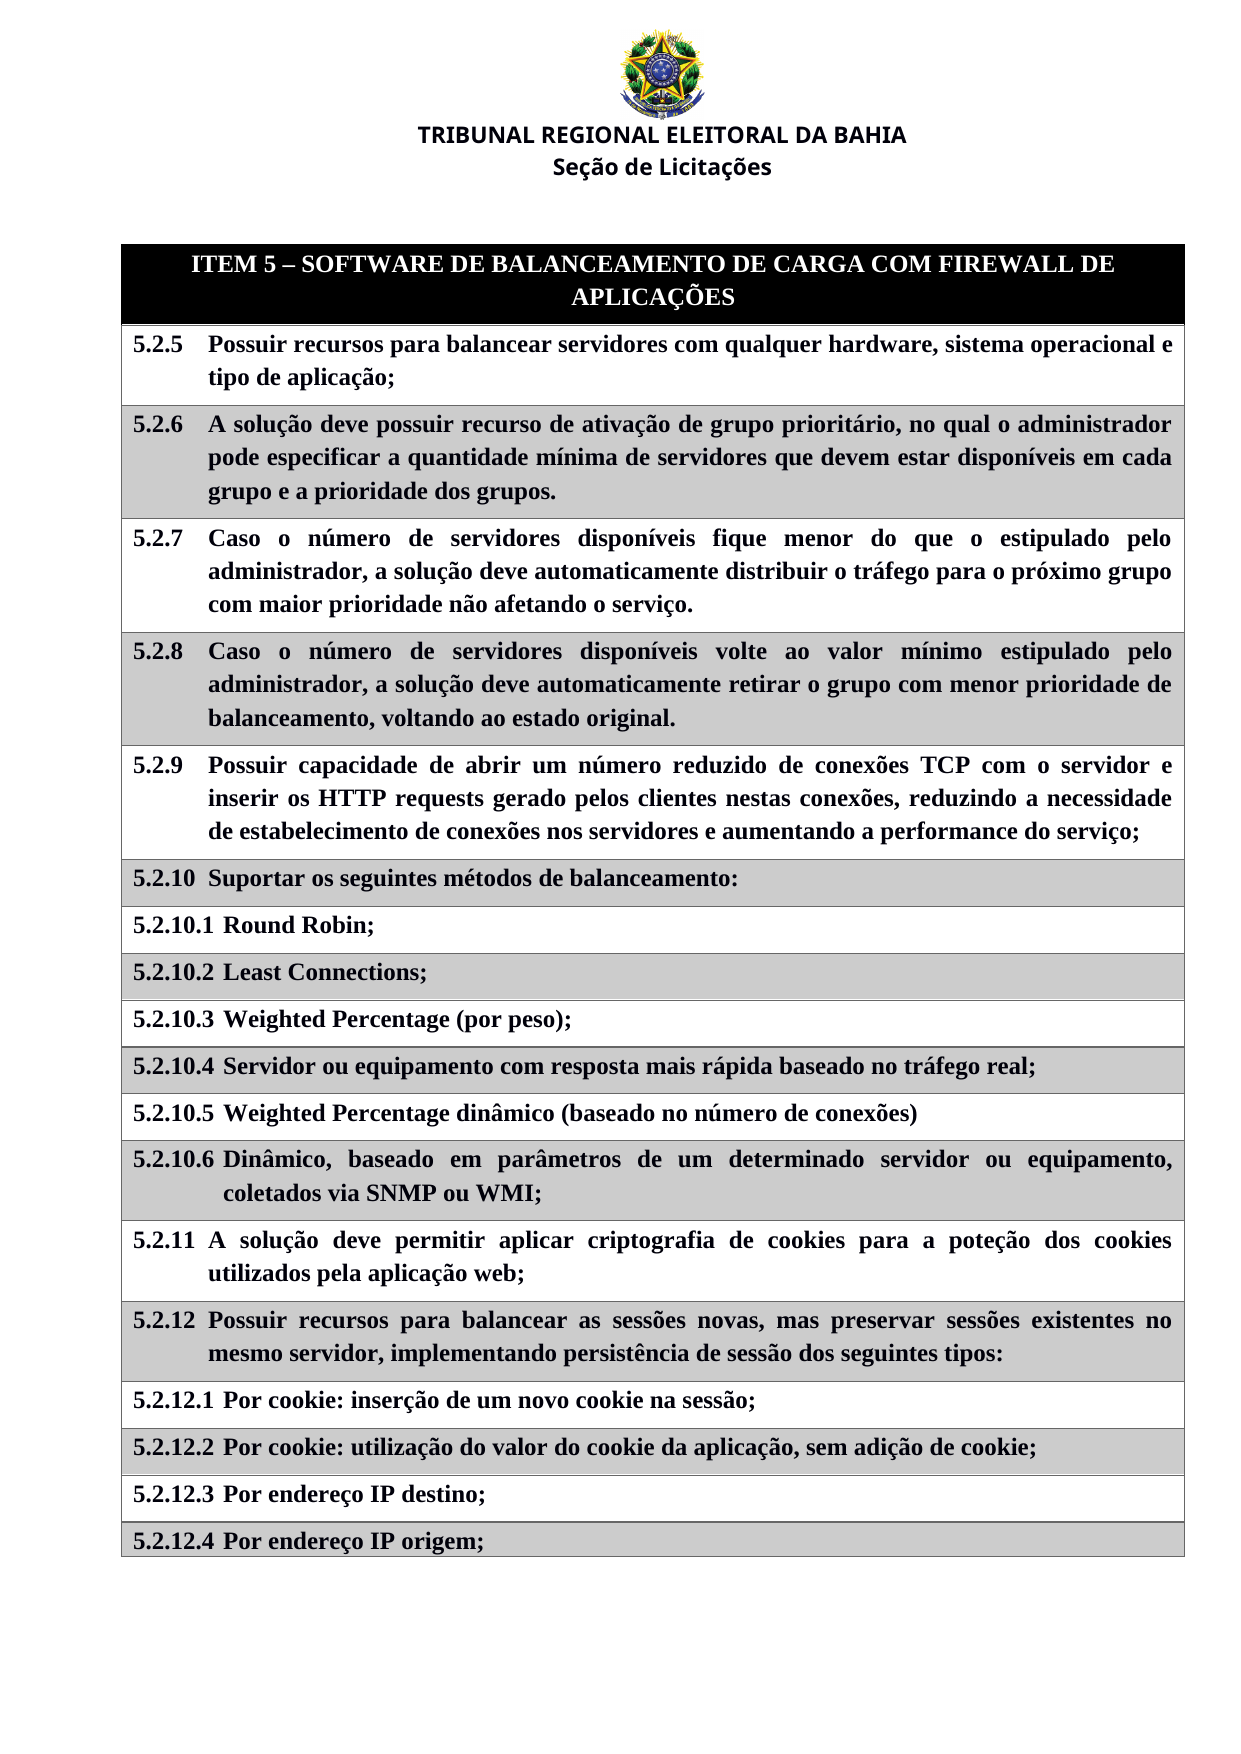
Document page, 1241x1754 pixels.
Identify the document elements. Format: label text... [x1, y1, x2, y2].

table_cell A solução deve possuir recurso de ativação de grupo prioritário, no qual o administrador pode especificar a quantidade mínima de servidores que devem estar disponíveis em cada grupo e a prioridade dos grupos. [122, 406, 1184, 518]
table_cell Por endereço IP origem; [122, 1523, 1184, 1556]
table_cell Caso o número de servidores disponíveis volte ao valor mínimo estipulado pelo administrador, a solução deve automaticamente retirar o grupo com menor prioridade de balanceamento, voltando ao estado original. [122, 633, 1184, 745]
table_cell Dinâmico, baseado em parâmetros de um determinado servidor ou equipamento, coletados via SNMP ou WMI; [122, 1141, 1184, 1220]
table_cell Caso o número de servidores disponíveis fique menor do que o estipulado pelo administrador, a solução deve automaticamente distribuir o tráfego para o próximo grupo com maior prioridade não afetando o serviço. [122, 519, 1184, 632]
table_cell Por endereço IP destino; [122, 1476, 1184, 1521]
table_header ITEM 5 – SOFTWARE DE BALANCEAMENTO DE CARGA COM FIREWALL DE APLICAÇÕES [122, 245, 1184, 324]
table_cell Por cookie: utilização do valor do cookie da aplicação, sem adição de cookie; [122, 1429, 1184, 1474]
table_cell Weighted Percentage dinâmico (baseado no número de conexões) [122, 1094, 1184, 1140]
table_cell Least Connections; [122, 954, 1184, 999]
table_cell Servidor ou equipamento com resposta mais rápida baseado no tráfego real; [122, 1048, 1184, 1093]
table_cell Por cookie: inserção de um novo cookie na sessão; [122, 1382, 1184, 1428]
table_cell Possuir recursos para balancear as sessões novas, mas preservar sessões existentes no mesmo servidor, implementando persistência de sessão dos seguintes tipos: [122, 1302, 1184, 1381]
table_cell Weighted Percentage (por peso); [122, 1001, 1184, 1046]
table_cell A solução deve permitir aplicar criptografia de cookies para a poteção dos cookies utilizados pela aplicação web; [122, 1221, 1184, 1301]
table_cell Possuir capacidade de abrir um número reduzido de conexões TCP com o servidor e inserir os HTTP requests gerado pelos clientes nestas conexões, reduzindo a necessidade de estabelecimento de conexões nos servidores e aumentando a performance do serviço; [122, 746, 1184, 859]
table_cell Possuir recursos para balancear servidores com qualquer hardware, sistema operacional e tipo de aplicação; [122, 326, 1184, 405]
table_cell Round Robin; [122, 907, 1184, 953]
table_cell Suportar os seguintes métodos de balanceamento: [122, 860, 1184, 906]
